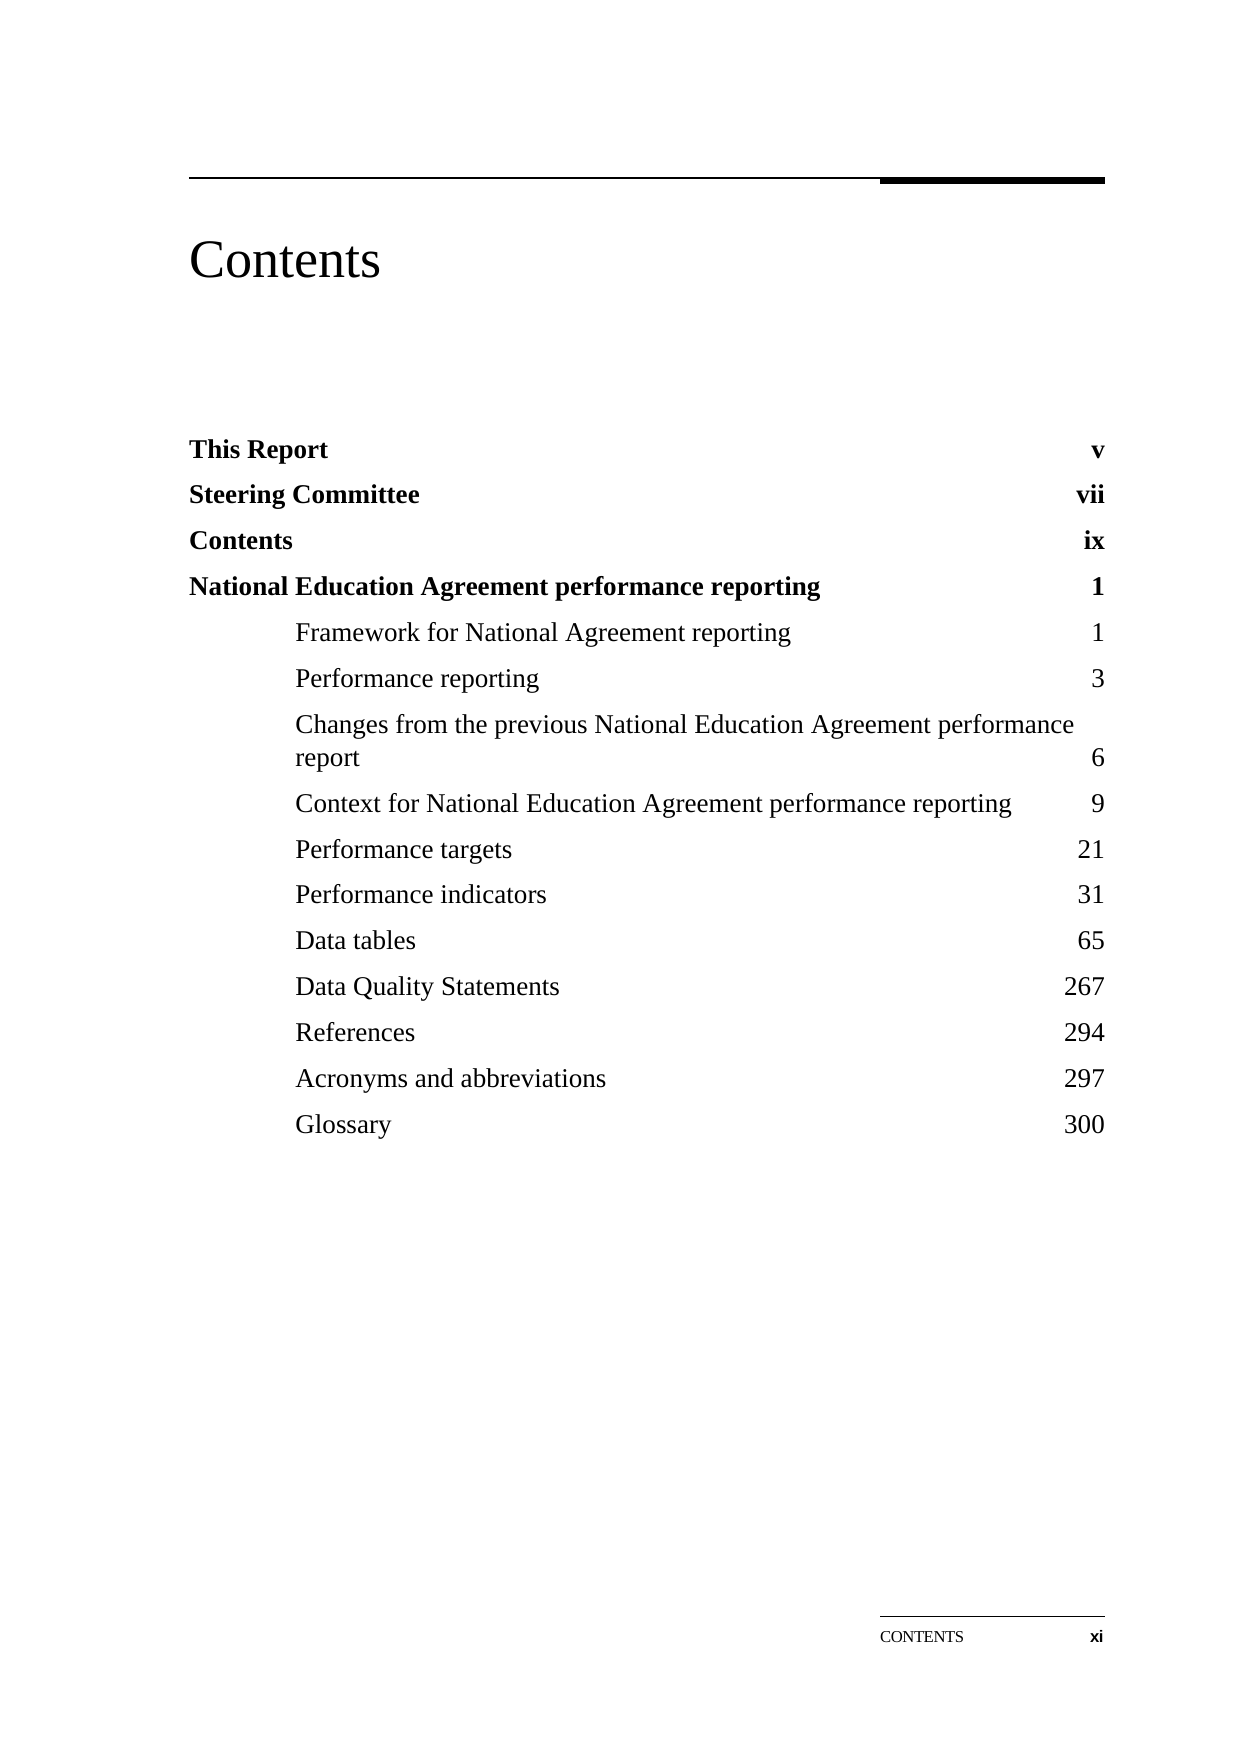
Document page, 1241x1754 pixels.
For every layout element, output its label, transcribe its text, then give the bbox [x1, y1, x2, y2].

text Performance indicators 31 [295, 877, 1104, 911]
text Acronyms and abbreviations 297 [295, 1061, 1104, 1094]
text This Report v [189, 431, 1016, 465]
text Data tables 65 [295, 923, 1104, 956]
text Glossary 300 [295, 1106, 1104, 1140]
text Framework for National Agreement reporting 1 [295, 615, 1104, 648]
text Contents ix [189, 523, 1016, 556]
text Context for National Education Agreement performance reporting 9 [295, 786, 1104, 819]
text Performance reporting 3 [295, 661, 1104, 694]
subtitle Contents [189, 227, 1104, 290]
text Data Quality Statements 267 [295, 969, 1104, 1002]
text Changes from the previous National Education Agreement performance report 6 [295, 706, 1104, 773]
text National Education Agreement performance reporting 1 [189, 569, 1016, 602]
text Performance targets 21 [295, 831, 1104, 865]
text Steering Committee vii [189, 477, 1016, 511]
text References 294 [295, 1015, 1104, 1048]
